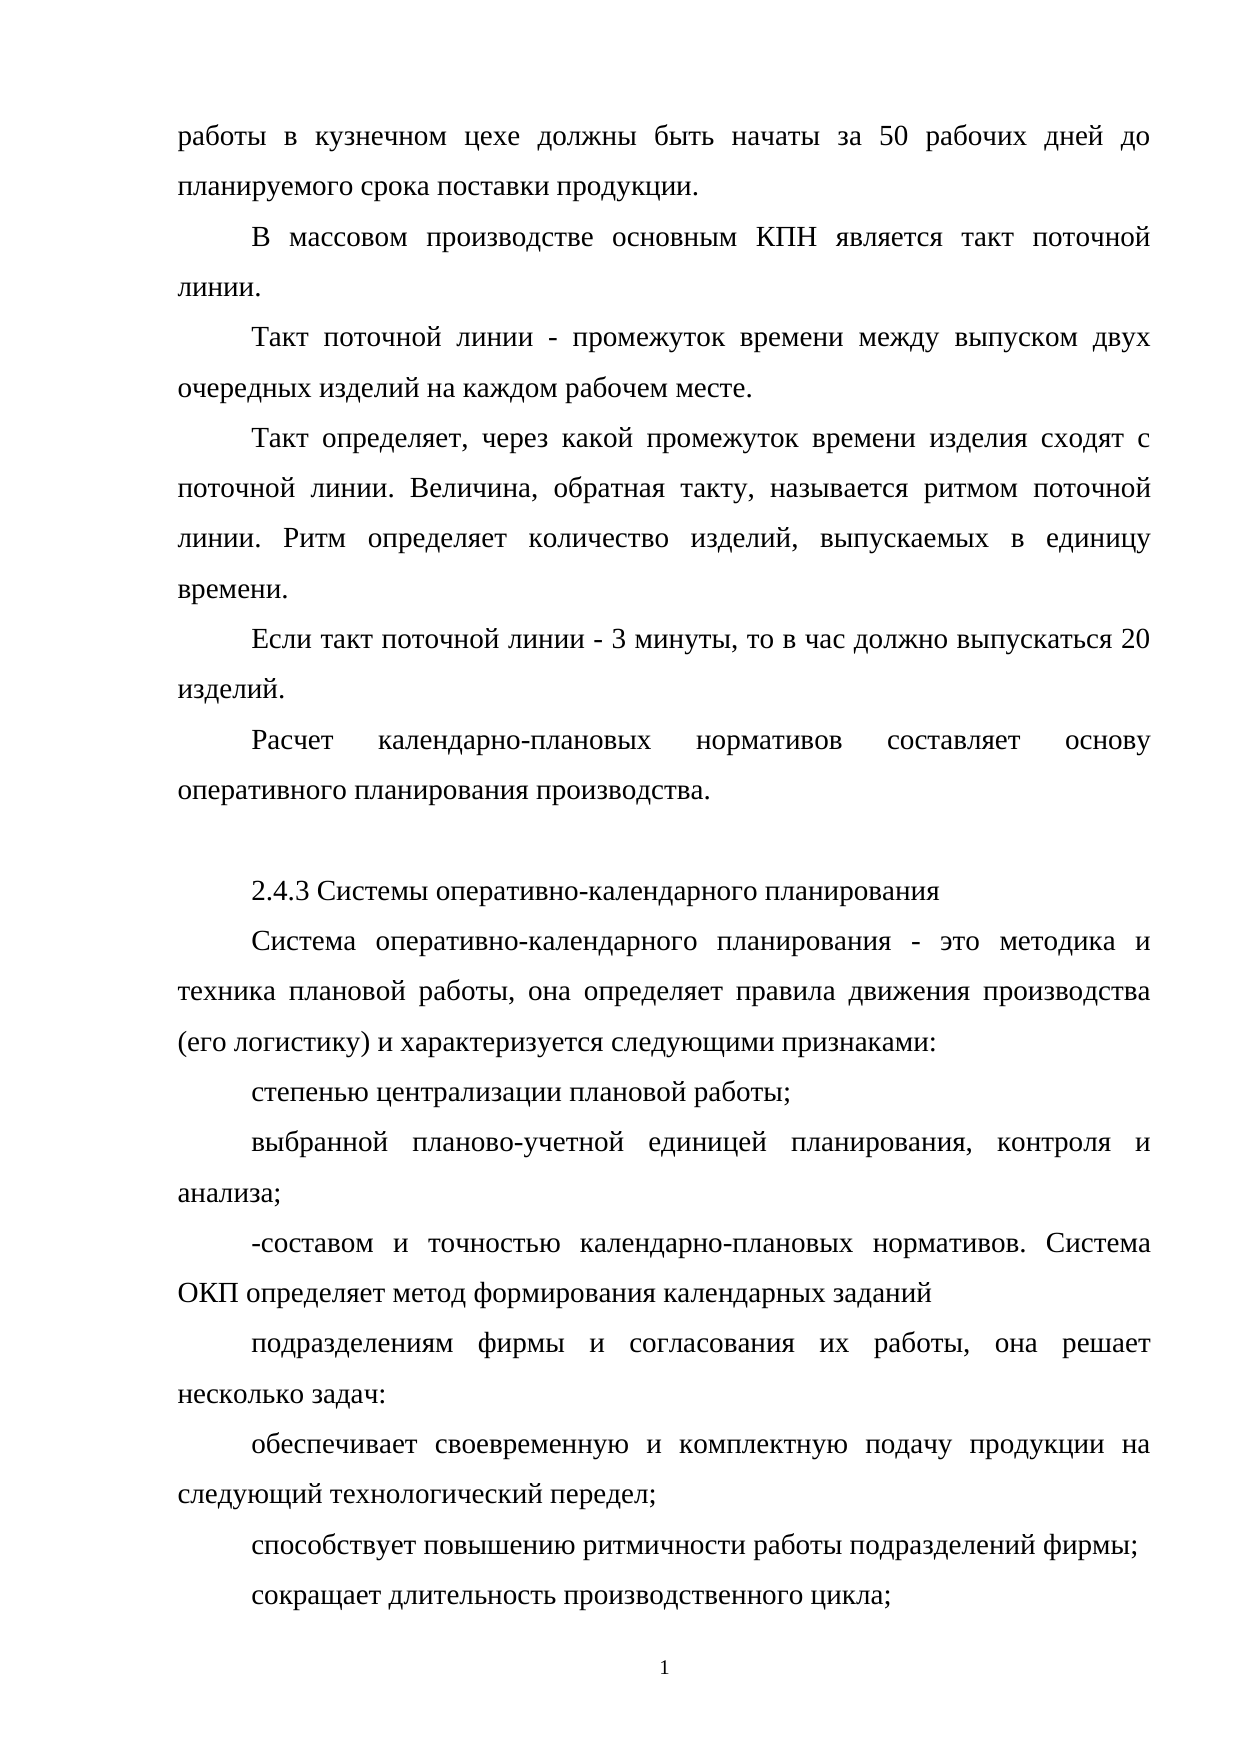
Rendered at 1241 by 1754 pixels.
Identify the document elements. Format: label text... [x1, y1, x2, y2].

text обеспечивает своевременную и комплектную подачу продукции на следующий технологический передел; [177, 1426, 1152, 1510]
text Такт определяет, через какой промежуток времени изделия сходят с поточной линии. Величина, обратная такту, называется ритмом поточной линии. Ритм определяет количество изделий, выпускаемых в единицу времени. [177, 420, 1152, 604]
text сокращает длительность производственного цикла; [177, 1577, 1152, 1611]
text способствует повышению ритмичности работы подразделений фирмы; [177, 1527, 1152, 1560]
text Система оперативно-календарного планирования - это методика и техника плановой работы, она определяет правила движения производства (его логистику) и характеризуется следующими признаками: [177, 923, 1152, 1057]
text -составом и точностью календарно-плановых нормативов. Система ОКП определяет метод формирования календарных заданий [177, 1225, 1152, 1309]
text Расчет календарно-плановых нормативов составляет основу оперативного планирования производства. [177, 722, 1152, 806]
text подразделениям фирмы и согласования их работы, она решает несколько задач: [177, 1326, 1152, 1409]
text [177, 118, 1152, 202]
text степенью централизации плановой работы; [177, 1074, 1152, 1108]
text Такт поточной линии - промежуток времени между выпуском двух очередных изделий на каждом рабочем месте. [177, 319, 1152, 403]
text В массовом производстве основным КПН является такт поточной линии. [177, 219, 1152, 303]
text 2.4.3 Системы оперативно-календарного планирования [177, 873, 1152, 906]
text Если такт поточной линии - 3 минуты, то в час должно выпускаться 20 изделий. [177, 621, 1152, 705]
text выбранной планово-учетной единицей планирования, контроля и анализа; [177, 1124, 1152, 1208]
